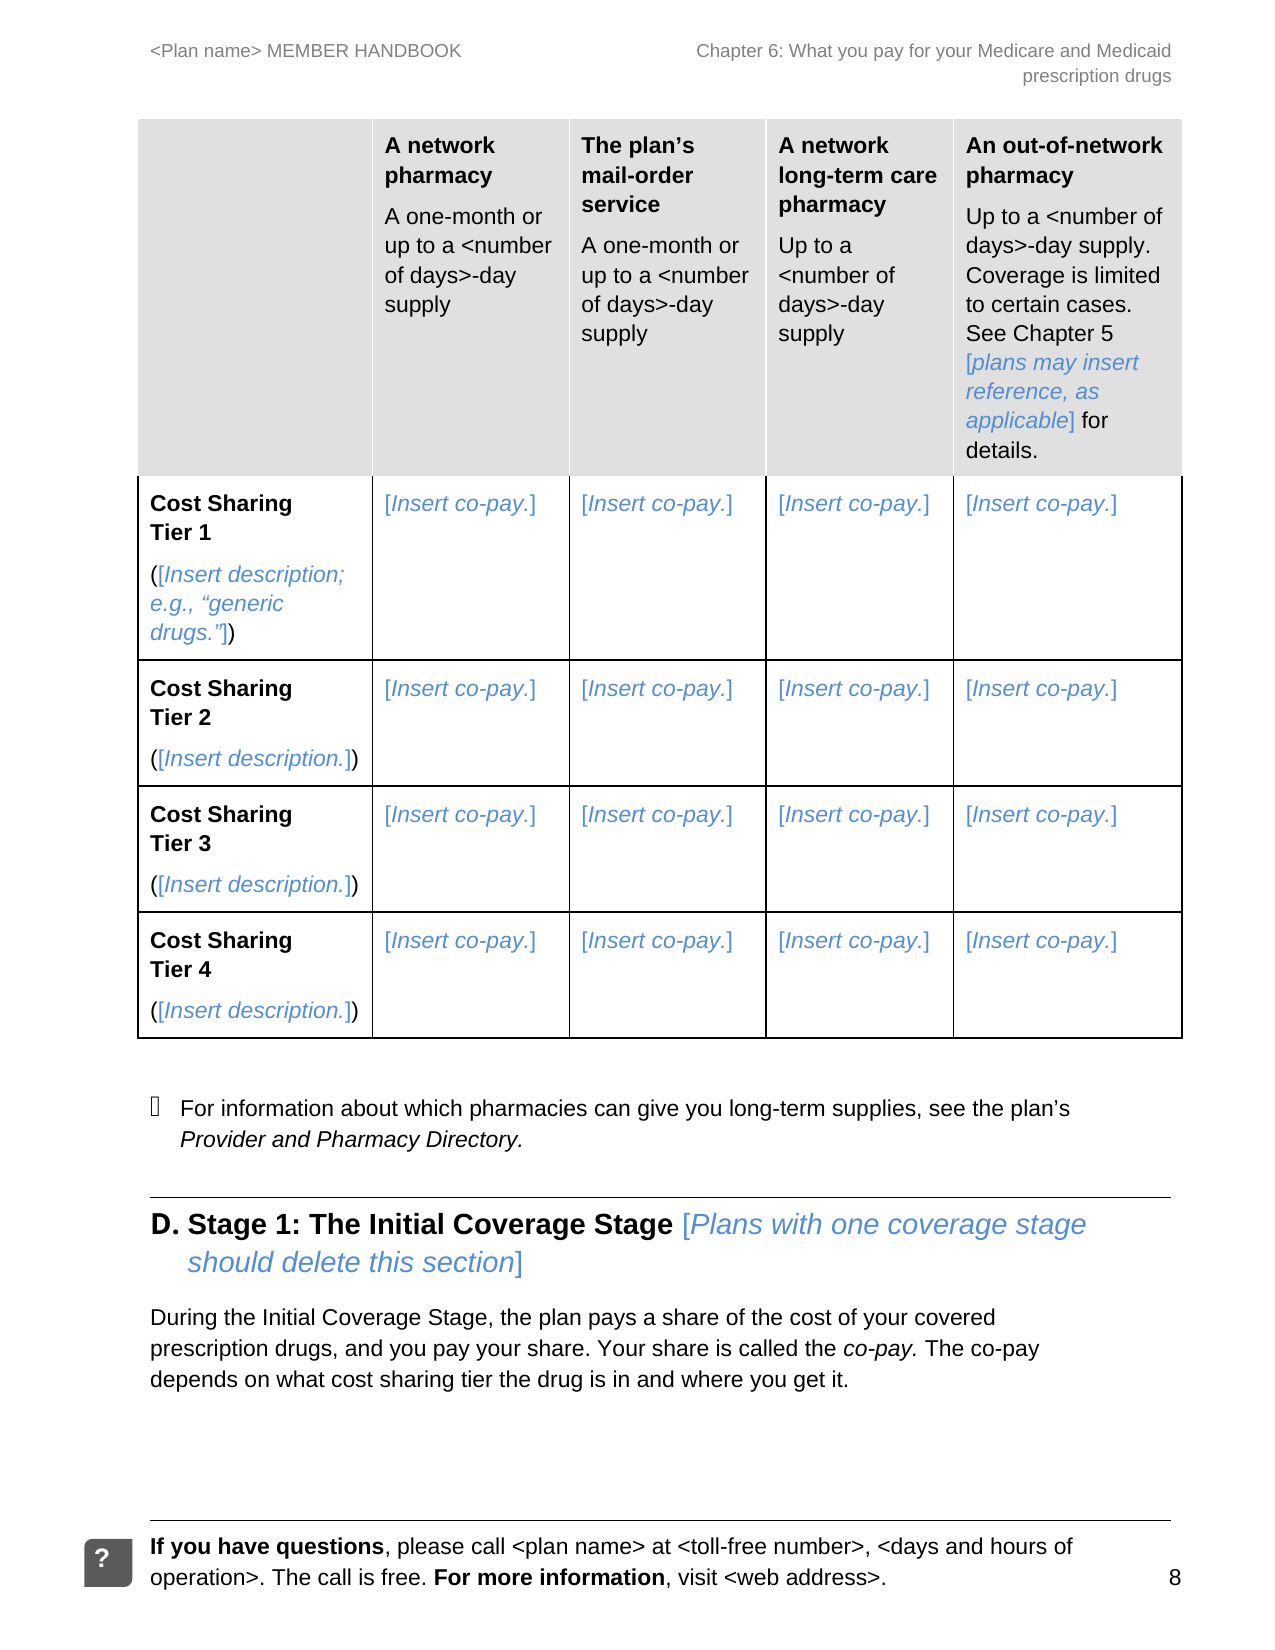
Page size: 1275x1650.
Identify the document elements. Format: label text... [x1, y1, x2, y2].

table_cell Cost Sharing Tier 3 ([Insert description.]) [139, 787, 372, 911]
table_cell [Insert co-pay.] [373, 913, 569, 1037]
table_cell [Insert co-pay.] [954, 787, 1181, 911]
table_cell Cost Sharing Tier 4 ([Insert description.]) [139, 913, 372, 1037]
table_header The plan’s mail-order service A one-month or up to a <number of days>-day supply [570, 119, 765, 476]
text For information about which pharmacies can give you long-term supplies, see the plan’s Provider and Pharmacy Directory. [150, 1091, 1096, 1153]
table_cell [Insert co-pay.] [767, 913, 953, 1037]
table_cell [Insert co-pay.] [954, 661, 1181, 785]
table_cell [Insert co-pay.] [373, 661, 569, 785]
table_cell [Insert co-pay.] [570, 787, 765, 911]
table_cell [Insert co-pay.] [373, 476, 569, 659]
table_cell [Insert co-pay.] [570, 913, 765, 1037]
table_cell [Insert co-pay.] [570, 476, 765, 659]
table_cell [Insert co-pay.] [954, 476, 1181, 659]
table_cell [Insert co-pay.] [767, 476, 953, 659]
table_header A network long-term care pharmacy Up to a <number of days>-day supply [767, 119, 953, 476]
table_cell Cost Sharing Tier 1 ([Insert description; e.g., “generic drugs.”]) [139, 476, 372, 659]
table_header A network pharmacy A one-month or up to a <number of days>-day supply [373, 119, 569, 476]
table_cell [Insert co-pay.] [767, 787, 953, 911]
table_cell [Insert co-pay.] [373, 787, 569, 911]
text During the Initial Coverage Stage, the plan pays a share of the cost of your covered prescription drugs, and you pay your share. Your share is called the co-pay. The co-pay depends on what cost sharing tier the drug is in and where you get it. [150, 1300, 1096, 1394]
table_cell [Insert co-pay.] [767, 661, 953, 785]
table_cell Cost Sharing Tier 2 ([Insert description.]) [139, 661, 372, 785]
table_header [138, 119, 372, 476]
subtitle Stage 1: The Initial Coverage Stage [Plans with one coverage stage should delete this section] [150, 1198, 1171, 1279]
table_cell [Insert co-pay.] [570, 661, 765, 785]
table_header An out-of-network pharmacy Up to a <number of days>-day supply. Coverage is limited to certain cases. See Chapter 5 [plans may insert reference, as applicable] for details. [954, 119, 1182, 476]
table_cell [Insert co-pay.] [954, 913, 1181, 1037]
